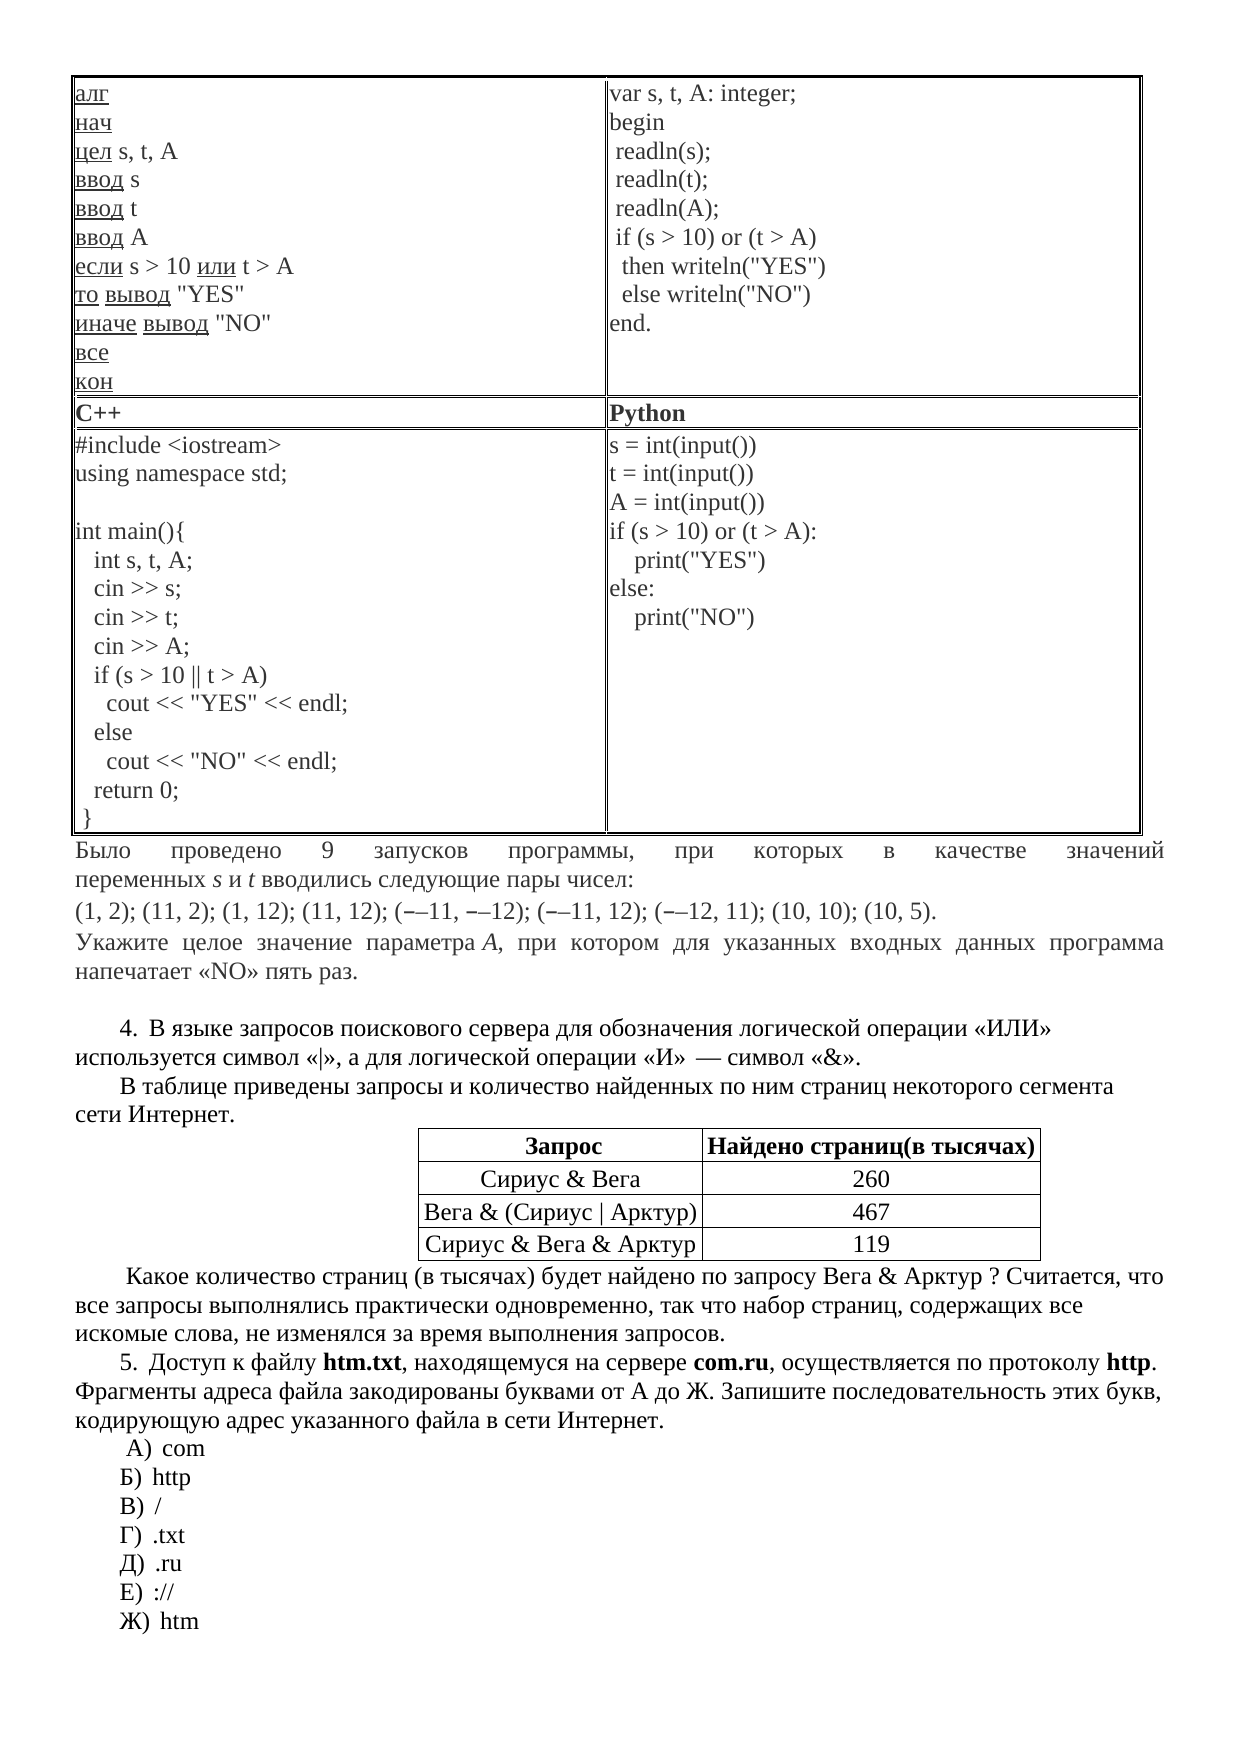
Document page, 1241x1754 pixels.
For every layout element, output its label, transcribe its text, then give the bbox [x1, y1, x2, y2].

table_cell С++ [75, 395, 605, 426]
table_cell алг нач цел s, t, A ввод s ввод t ввод A если s > 10 или t > А то вывод "YES" иначе вывод "NO" все кон [75, 78, 607, 394]
table_cell Сириус & Вега [419, 1162, 702, 1194]
text Какое количество страниц (в тысячах) будет найдено по запросу Вега & Арктур ? Считается, что все запросы выполнялись практически одновременно, так что набор страниц, содержащих все искомые слова, не изменялся за время выполнения запросов. [75, 1261, 1165, 1347]
text Г) .txt [75, 1520, 1165, 1548]
text В) / [75, 1491, 1165, 1520]
table_cell var s, t, A: integer; begin readln(s); readln(t); readln(A); if (s > 10) or (t > А) then writeln("YES") else writeln("NO") end. [607, 78, 1139, 394]
text Было проведено 9 запусков программы, при которых в качестве значений переменных s и t вводились следующие пары чисел: [75, 835, 1165, 893]
text Е) :// [75, 1577, 1165, 1606]
table_header Запрос [419, 1129, 702, 1161]
table_cell Python [608, 395, 1140, 426]
table_cell s = int(input()) t = int(input()) A = int(input()) if (s > 10) or (t > А): print("YES") else: print("NO") [607, 426, 1140, 832]
table_cell Сириус & Вега & Арктур [419, 1228, 702, 1260]
table_header Найдено страниц(в тысячах) [703, 1129, 1040, 1161]
text Д) .ru [75, 1548, 1165, 1577]
table_cell 467 [703, 1195, 1040, 1227]
table_cell #include <iostream> using namespace std; int main(){ int s, t, A; cin >> s; cin >> t; cin >> A; if (s > 10 || t > А) cout << "YES" << endl; else cout << "NO" << endl; return 0; } [75, 426, 607, 832]
list Доступ к файлу htm.txt, находящемуся на сервере com.ru, осуществляется по протоколу http. Фрагменты адреса файла закодированы буквами от А до Ж. Запишите последовательность этих букв, кодирующую адрес указанного файла в сети Интернет. [75, 1347, 1165, 1433]
text В таблице приведены запросы и количество найденных по ним страниц некоторого сегмента сети Интернет. [75, 1071, 1165, 1128]
table_cell Вега & (Сириус | Арктур) [419, 1195, 702, 1227]
text Б) http [75, 1462, 1165, 1491]
list В языке запросов поискового сервера для обозначения логической операции «ИЛИ» используется символ «|», а для логической операции «И» — символ «&». [75, 1013, 1165, 1071]
text Укажите целое значение параметра А, при котором для указанных входных данных программа напечатает «NO» пять раз. [75, 927, 1165, 984]
table_cell 260 [703, 1162, 1040, 1194]
table_cell 119 [703, 1228, 1040, 1260]
text Ж) htm [75, 1606, 1165, 1635]
text (1, 2); (11, 2); (1, 12); (11, 12); (––11, ––12); (––11, 12); (––12, 11); (10, 10); (10, 5). [75, 893, 1165, 927]
text А) com [75, 1433, 1165, 1462]
